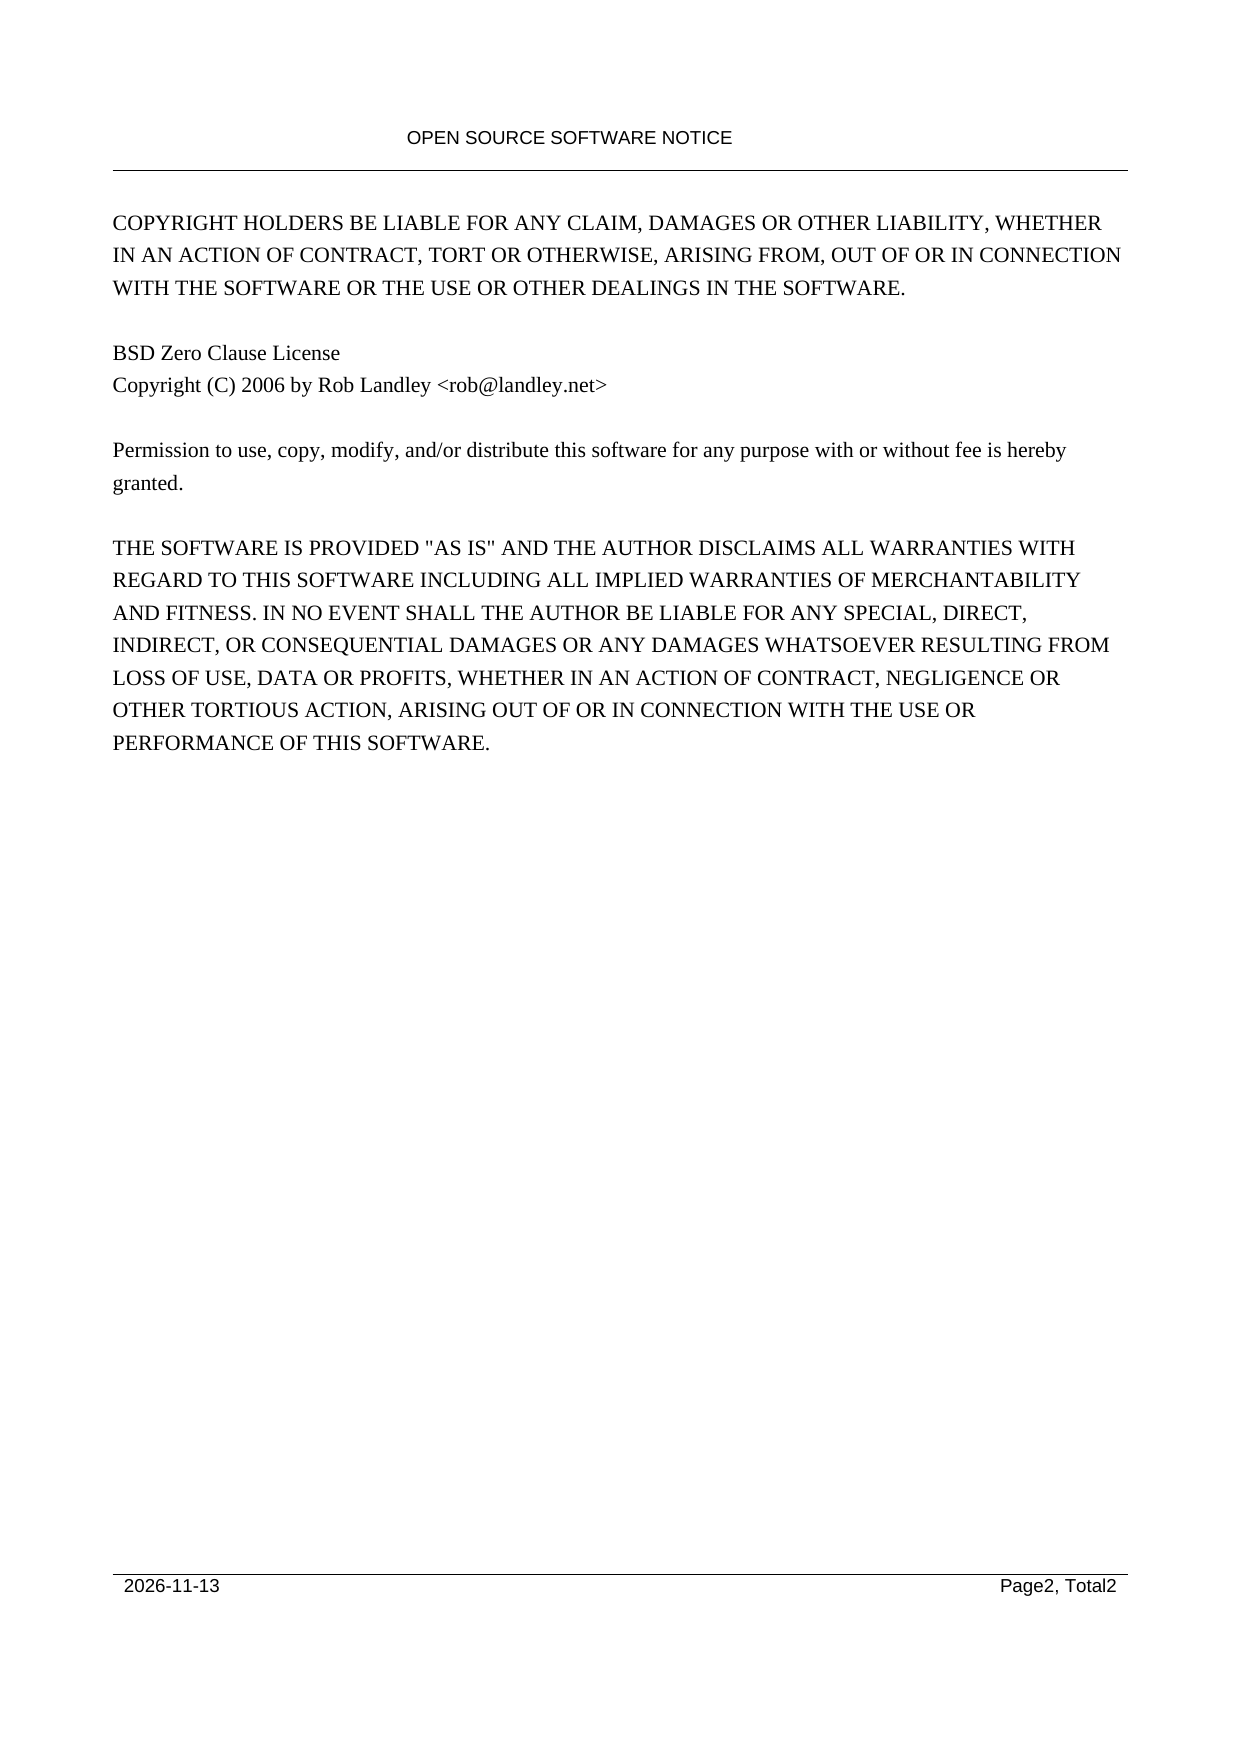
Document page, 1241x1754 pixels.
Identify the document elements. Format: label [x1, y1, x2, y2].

text [112, 206, 1128, 791]
